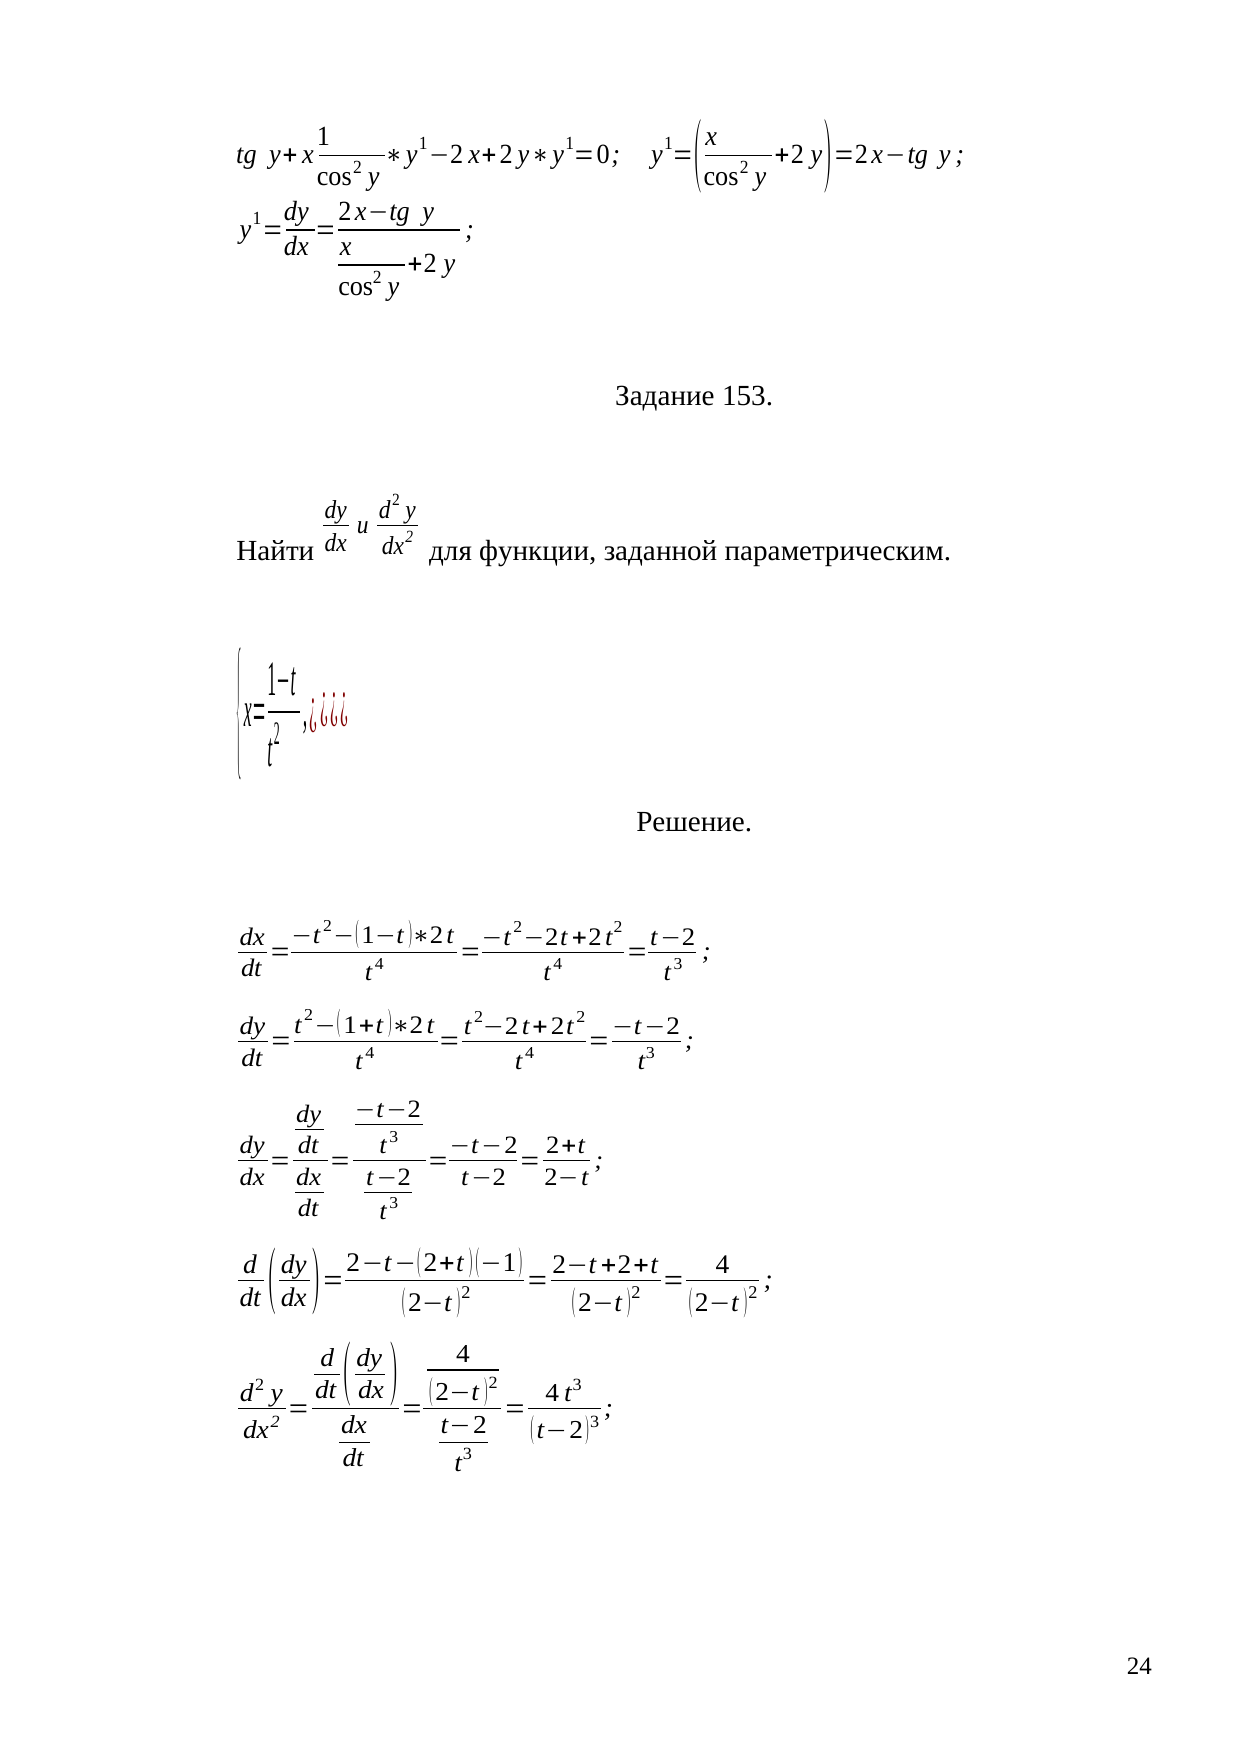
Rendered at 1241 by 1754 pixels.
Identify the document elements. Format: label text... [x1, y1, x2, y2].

text Задание 153. [177, 378, 1152, 412]
text Решение. [177, 804, 1152, 837]
text Найти для функции, заданной параметрическим. [177, 491, 1152, 566]
